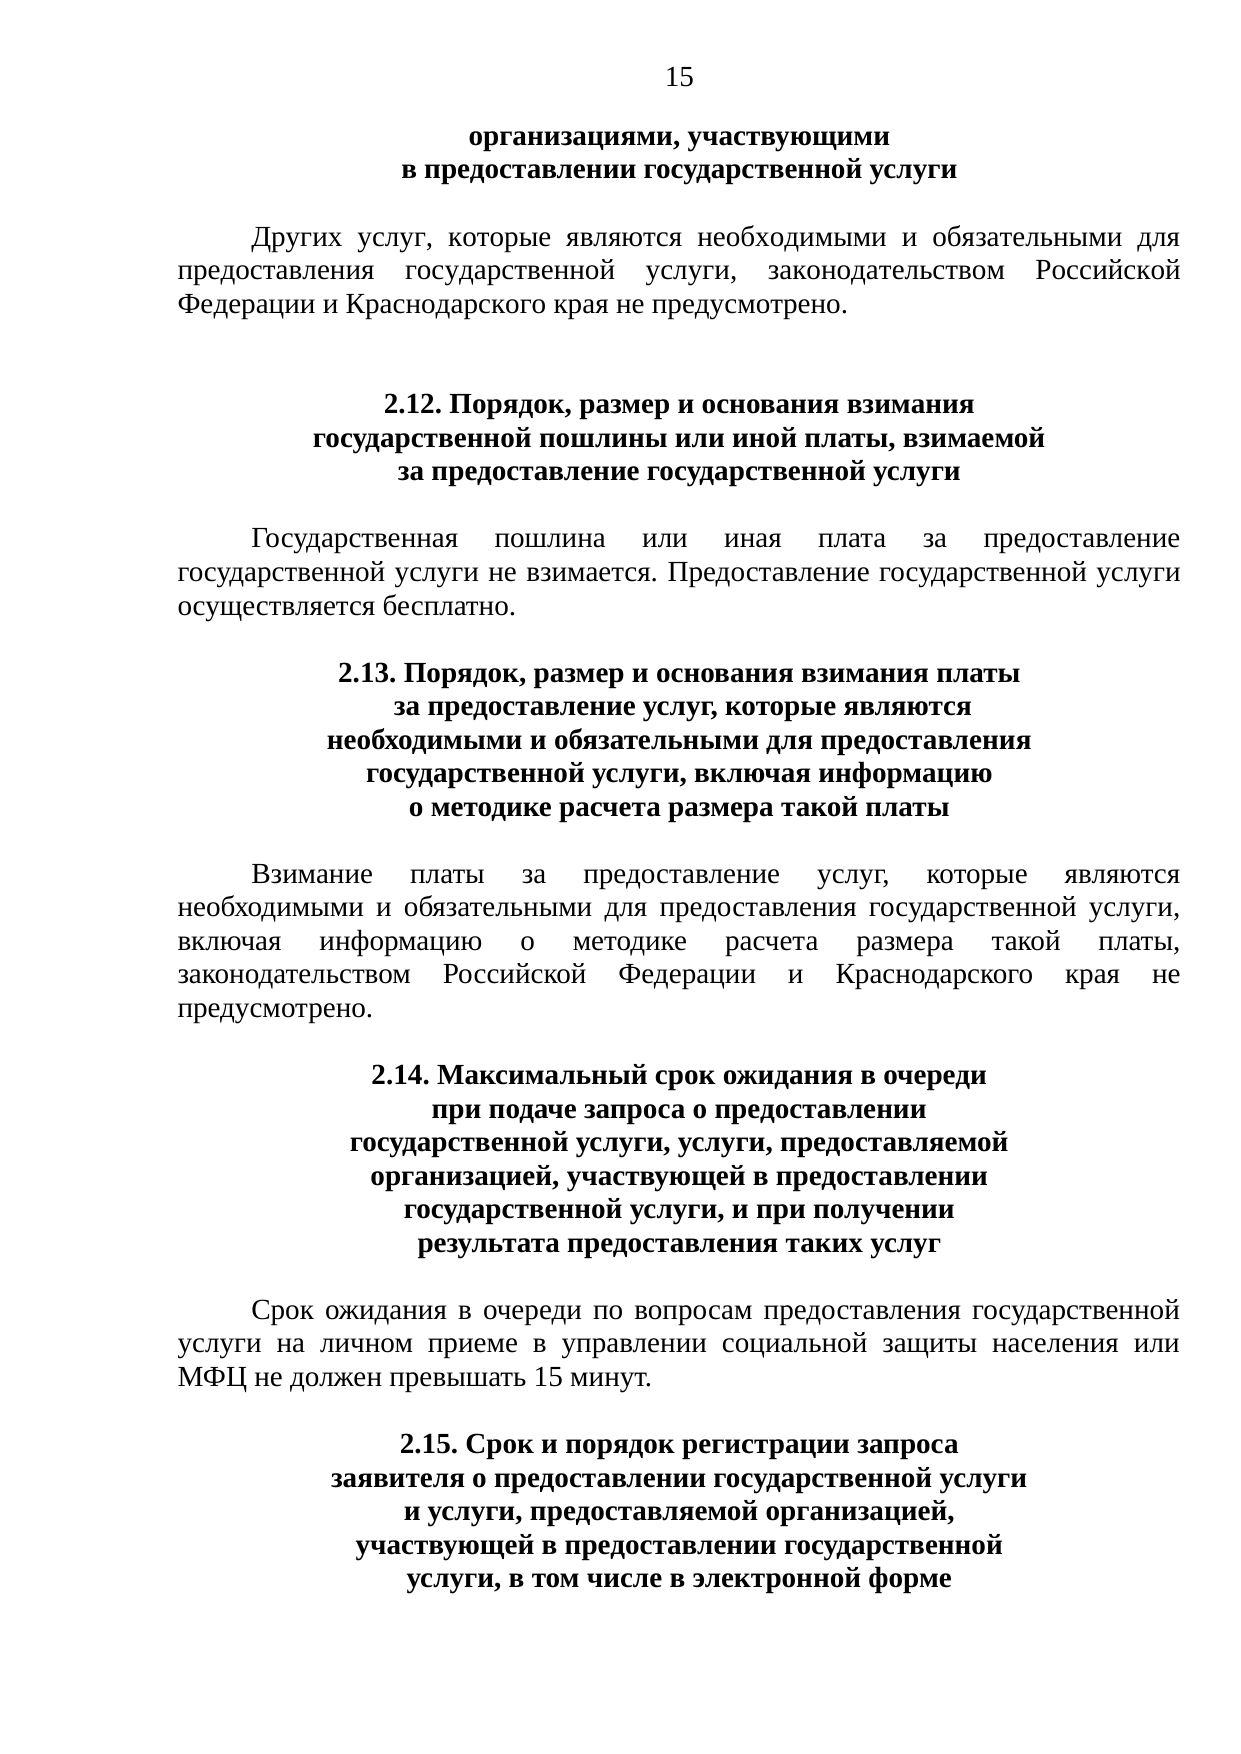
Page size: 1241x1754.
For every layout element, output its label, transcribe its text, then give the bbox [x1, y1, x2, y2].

text за предоставление услуг, которые являются [177, 688, 1181, 722]
text 2.15. Срок и порядок регистрации запроса [177, 1426, 1181, 1460]
text результата предоставления таких услуг [177, 1225, 1181, 1258]
text о методике расчета размера такой платы [177, 789, 1181, 822]
text услуги, в том числе в электронной форме [177, 1560, 1181, 1594]
text 2.13. Порядок, размер и основания взимания платы [177, 655, 1181, 688]
text государственной услуги, и при получении [177, 1191, 1181, 1225]
text 2.12. Порядок, размер и основания взимания [177, 386, 1181, 420]
text Государственная пошлина или иная плата за предоставление государственной услуги не взимается. Предоставление государственной услуги осуществляется бесплатно. [177, 521, 1181, 621]
text заявителя о предоставлении государственной услуги [177, 1460, 1181, 1493]
text и услуги, предоставляемой организацией, [177, 1493, 1181, 1527]
text государственной пошлины или иной платы, взимаемой [177, 420, 1181, 453]
text организациями, участвующими [177, 118, 1181, 152]
text необходимыми и обязательными для предоставления [177, 722, 1181, 755]
text организацией, участвующей в предоставлении [177, 1158, 1181, 1191]
text при подаче запроса о предоставлении [177, 1091, 1181, 1124]
text 2.14. Максимальный срок ожидания в очереди [177, 1057, 1181, 1091]
text Взимание платы за предоставление услуг, которые являются необходимыми и обязательными для предоставления государственной услуги, включая информацию о методике расчета размера такой платы, законодательством Российской Федерации и Краснодарского края не предусмотрено. [177, 856, 1181, 1024]
text за предоставление государственной услуги [177, 453, 1181, 487]
text Срок ожидания в очереди по вопросам предоставления государственной услуги на личном приеме в управлении социальной защиты населения или МФЦ не должен превышать 15 минут. [177, 1292, 1181, 1393]
text государственной услуги, услуги, предоставляемой [177, 1124, 1181, 1158]
text государственной услуги, включая информацию [177, 755, 1181, 789]
text Других услуг, которые являются необходимыми и обязательными для предоставления государственной услуги, законодательством Российской Федерации и Краснодарского края не предусмотрено. [177, 219, 1181, 319]
text в предоставлении государственной услуги [177, 152, 1181, 185]
text участвующей в предоставлении государственной [177, 1527, 1181, 1560]
